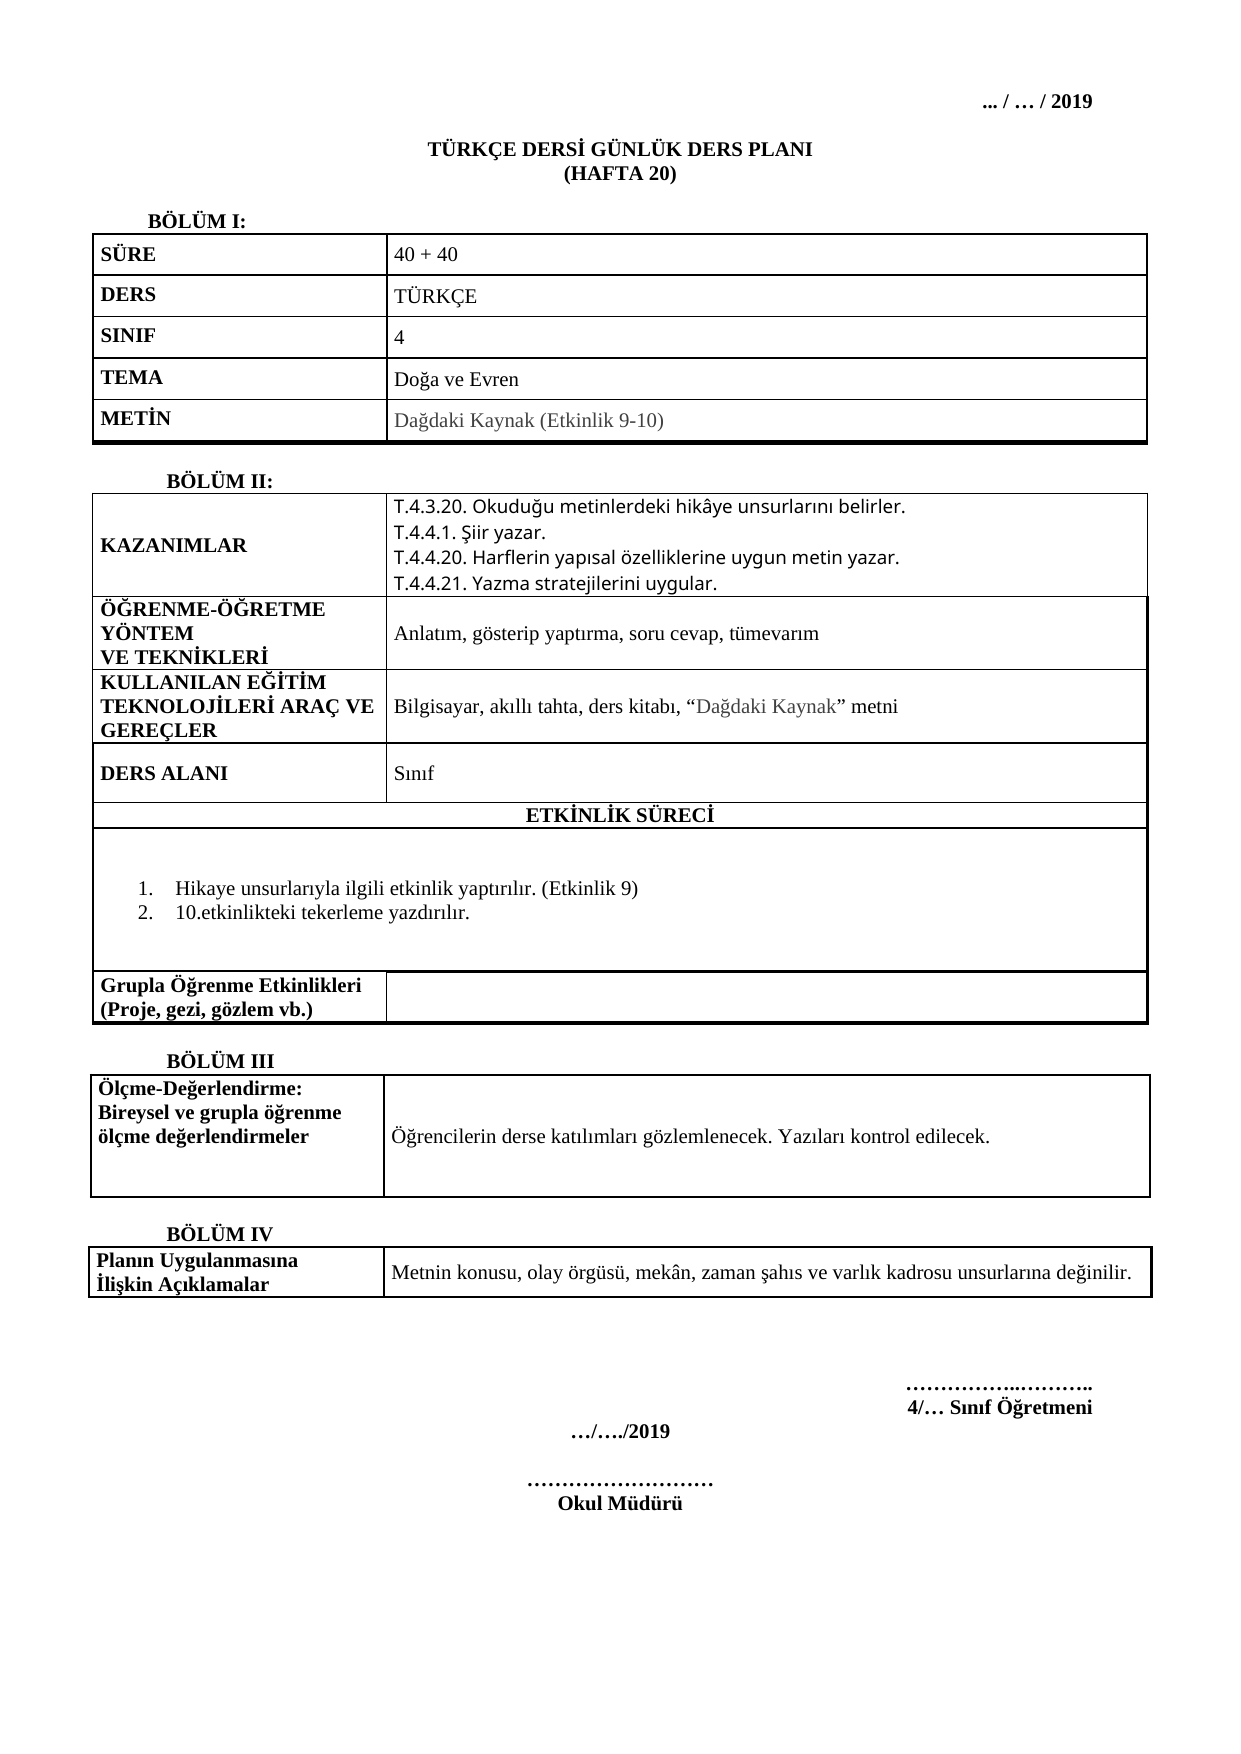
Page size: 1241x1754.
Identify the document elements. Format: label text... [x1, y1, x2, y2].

table_cell METİN [94, 400, 386, 440]
table_cell TÜRKÇE [388, 276, 1146, 316]
subtitle BÖLÜM III [148, 1049, 1092, 1073]
text Okul Müdürü [148, 1491, 1092, 1515]
text BÖLÜM I: [148, 209, 1092, 233]
text TÜRKÇE DERSİ GÜNLÜK DERS PLANI [148, 137, 1092, 161]
table_header Planın Uygulanmasına İlişkin Açıklamalar [90, 1248, 383, 1296]
table_cell Hikaye unsurlarıyla ilgili etkinlik yaptırılır. (Etkinlik 9) 10.etkinlikteki tekerleme yazdırılır. [94, 829, 1146, 970]
text BÖLÜM II: [148, 468, 1092, 493]
table_header SÜRE [94, 235, 386, 274]
table_header Ölçme-Değerlendirme: Bireysel ve grupla öğrenme ölçme değerlendirmeler [92, 1076, 383, 1196]
table_header Öğrencilerin derse katılımları gözlemlenecek. Yazıları kontrol edilecek. [385, 1076, 1149, 1196]
table_header 40 + 40 [388, 235, 1146, 274]
text ... / … / 2019 [148, 89, 1092, 113]
table_cell Grupla Öğrenme Etkinlikleri (Proje, gezi, gözlem vb.) [94, 972, 386, 1021]
text ……………..……….. [148, 1371, 1092, 1394]
table_cell KULLANILAN EĞİTİM TEKNOLOJİLERİ ARAÇ VE GEREÇLER [93, 670, 386, 742]
table_cell Dağdaki Kaynak (Etkinlik 9-10) [388, 400, 1146, 440]
table_cell ETKİNLİK SÜRECİ [94, 803, 1146, 827]
table_cell DERS [94, 276, 386, 316]
table_cell TEMA [94, 359, 386, 398]
table_header Metnin konusu, olay örgüsü, mekân, zaman şahıs ve varlık kadrosu unsurlarına değinilir. [385, 1248, 1150, 1296]
table_header T.4.3.20. Okuduğu metinlerdeki hikâye unsurlarını belirler. T.4.4.1. Şiir yazar. T.4.4.20. Harflerin yapısal özelliklerine uygun metin yazar. T.4.4.21. Yazma stratejilerini uygular. [387, 494, 1147, 596]
table_cell [387, 973, 1146, 1021]
text 4/… Sınıf Öğretmeni [148, 1394, 1092, 1419]
table_cell Sınıf [387, 744, 1146, 802]
table_cell ÖĞRENME-ÖĞRETME YÖNTEM VE TEKNİKLERİ [93, 597, 386, 669]
table_header KAZANIMLAR [93, 494, 386, 596]
subtitle BÖLÜM IV [148, 1222, 1092, 1246]
text …/…./2019 [148, 1419, 1092, 1443]
table_cell DERS ALANI [94, 744, 386, 802]
table_cell 4 [388, 317, 1146, 357]
table_cell Doğa ve Evren [388, 359, 1146, 398]
table_cell Bilgisayar, akıllı tahta, ders kitabı, “Dağdaki Kaynak” metni [387, 670, 1146, 742]
table_cell SINIF [94, 317, 386, 357]
table_cell Anlatım, gösterip yaptırma, soru cevap, tümevarım [387, 597, 1146, 669]
text ……………………… [148, 1467, 1092, 1491]
text (HAFTA 20) [148, 161, 1092, 185]
